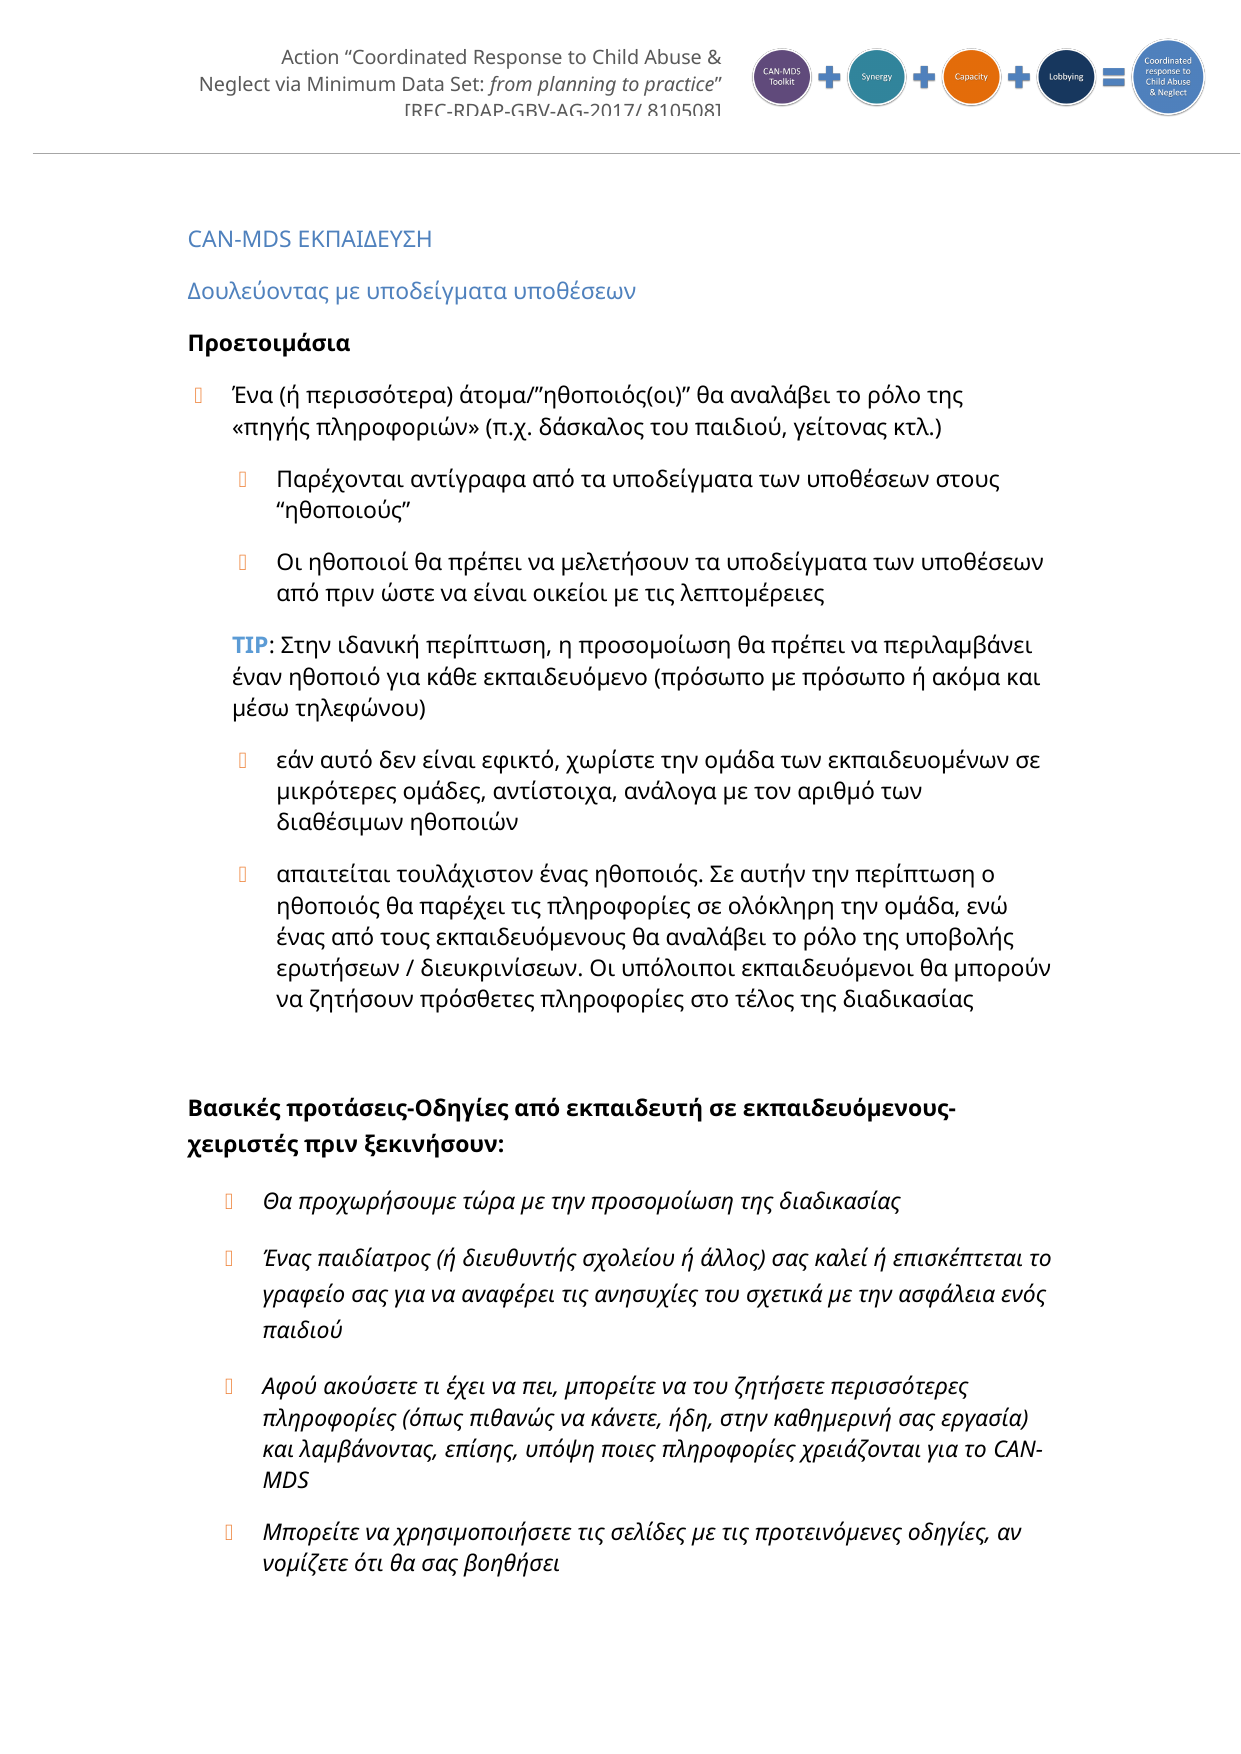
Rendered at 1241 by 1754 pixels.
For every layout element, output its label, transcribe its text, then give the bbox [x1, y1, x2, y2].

list Αφού ακούσετε τι έχει να πει, μπορείτε να του ζητήσετε περισσότερες πληροφορίες (όπως πιθανώς να κάνετε, ήδη, στην καθημερινή σας εργασία) και λαμβάνοντας, επίσης, υπόψη ποιες πληροφορίες χρειάζονται για το CAN-MDS [225, 1370, 1053, 1495]
list απαιτείται τουλάχιστον ένας ηθοποιός. Σε αυτήν την περίπτωση ο ηθοποιός θα παρέχει τις πληροφορίες σε ολόκληρη την ομάδα, ενώ ένας από τους εκπαιδευόμενους θα αναλάβει το ρόλο της υποβολής ερωτήσεων / διευκρινίσεων. Οι υπόλοιποι εκπαιδευόμενοι θα μπορούν να ζητήσουν πρόσθετες πληροφορίες στο τέλος της διαδικασίας [239, 858, 1053, 1014]
list Ένα (ή περισσότερα) άτομα/”ηθοποιός(οι)” θα αναλάβει το ρόλο της «πηγής πληροφοριών» (π.χ. δάσκαλος του παιδιού, γείτονας κτλ.) [194, 379, 1053, 442]
text Προετοιμάσια [187, 327, 1053, 358]
list Οι ηθοποιοί θα πρέπει να μελετήσουν τα υποδείγματα των υποθέσεων από πριν ώστε να είναι οικείοι με τις λεπτομέρειες [239, 546, 1053, 608]
text TIP: Στην ιδανική περίπτωση, η προσομοίωση θα πρέπει να περιλαμβάνει έναν ηθοποιό για κάθε εκπαιδευόμενο (πρόσωπο με πρόσωπο ή ακόμα και μέσω τηλεφώνου) [232, 629, 1053, 723]
list Παρέχονται αντίγραφα από τα υποδείγματα των υποθέσεων στους “ηθοποιούς” [239, 462, 1053, 525]
subtitle Δουλεύοντας με υποδείγματα υποθέσεων [187, 275, 1053, 306]
list Μπορείτε να χρησιμοποιήσετε τις σελίδες με τις προτεινόμενες οδηγίες, αν νομίζετε ότι θα σας βοηθήσει [225, 1516, 1053, 1579]
list εάν αυτό δεν είναι εφικτό, χωρίστε την ομάδα των εκπαιδευομένων σε μικρότερες ομάδες, αντίστοιχα, ανάλογα με τον αριθμό των διαθέσιμων ηθοποιών [239, 744, 1053, 837]
list Ένας παιδίατρος (ή διευθυντής σχολείου ή άλλος) σας καλεί ή επισκέπτεται το γραφείο σας για να αναφέρει τις ανησυχίες του σχετικά με την ασφάλεια ενός παιδιού [225, 1242, 1053, 1345]
picture [750, 38, 1207, 118]
text Βασικές προτάσεις-Οδηγίες από εκπαιδευτή σε εκπαιδευόμενους-χειριστές πριν ξεκινήσουν: [187, 1092, 1053, 1159]
list Θα προχωρήσουμε τώρα με την προσομοίωση της διαδικασίας [225, 1185, 1053, 1216]
subtitle CAN-MDS ΕΚΠΑΙΔΕΥΣΗ [187, 223, 1053, 254]
